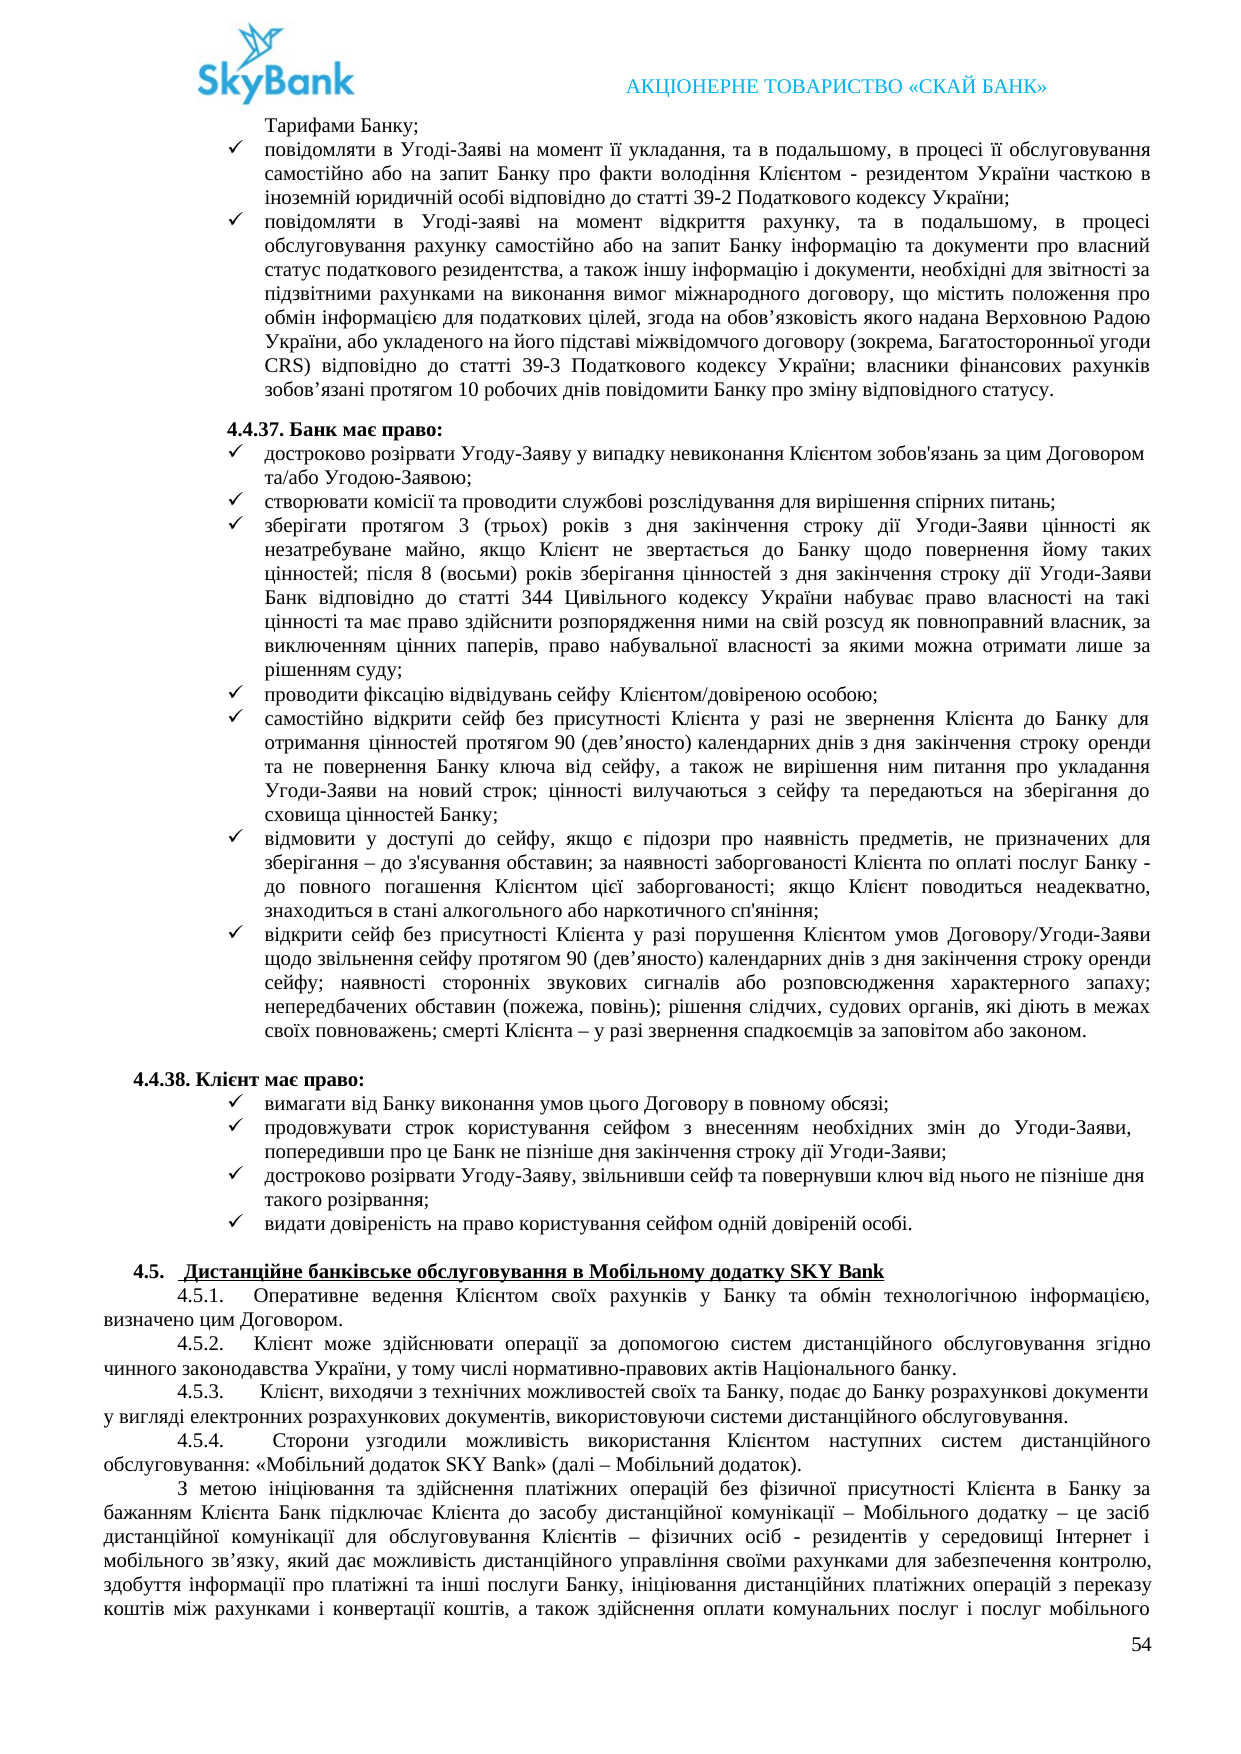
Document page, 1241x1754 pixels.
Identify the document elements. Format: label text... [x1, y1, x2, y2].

list повідомляти в Угоді-Заяві на момент її укладання, та в подальшому, в процесі її обслуговування самостійно або на запит Банку про факти володіння Клієнтом - резидентом України часткою в іноземній юридичній особі відповідно до статті 39-2 Податкового кодексу України; [227, 137, 1152, 209]
list Оперативне ведення Клієнтом своїх рахунків у Банку та обмін технологічною інформацією, визначено цим Договором. [103, 1283, 1151, 1331]
list Сторони узгодили можливість використання Клієнтом наступних систем дистанційного обслуговування: «Мобільний додаток SKY Bank» (далі – Мобільний додаток). [103, 1428, 1151, 1476]
list продовжувати строк користування сейфом з внесенням необхідних змін до Угоди-Заяви, попередивши про це Банк не пізніше дня закінчення строку дії Угоди-Заяви; [227, 1115, 1151, 1163]
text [103, 1476, 1152, 1620]
list Клієнт, виходячи з технічних можливостей своїх та Банку, подає до Банку розрахункові документи у вигляді електронних розрахункових документів, використовуючи системи дистанційного обслуговування. [103, 1379, 1150, 1428]
list Клієнт може здійснювати операції за допомогою систем дистанційного обслуговування згідно чинного законодавства України, у тому числі нормативно-правових актів Національного банку. [103, 1331, 1151, 1379]
list вимагати від Банку виконання умов цього Договору в повному обсязі; [227, 1091, 1196, 1114]
list повідомляти в Угоді-заяві на момент відкриття рахунку, та в подальшому, в процесі обслуговування рахунку самостійно або на запит Банку інформацію та документи про власний статус податкового резидентства, а також іншу інформацію і документи, необхідні для звітності за підзвітними рахунками на виконання вимог міжнародного договору, що містить положення про обмін інформацією для податкових цілей, згода на обов’язковість якого надана Верховною Радою України, або укладеного на його підставі міжвідомчого договору (зокрема, Багатосторонньої угоди CRS) відповідно до статті 39-3 Податкового кодексу України; власники фінансових рахунків зобов’язані протягом 10 робочих днів повідомити Банку про зміну відповідного статусу. [227, 209, 1152, 401]
list зберігати протягом 3 (трьох) років з дня закінчення строку дії Угоди-Заяви цінності як незатребуване майно, якщо Клієнт не звертається до Банку щодо повернення йому таких цінностей; після 8 (восьми) років зберігання цінностей з дня закінчення строку дії Угоди-Заяви Банк відповідно до статті 344 Цивільного кодексу України набуває право власності на такі цінності та має право здійснити розпорядження ними на свій розсуд як повноправний власник, за виключенням цінних паперів, право набувальної власності за якими можна отримати лише за рішенням суду; [227, 513, 1152, 681]
list відкрити сейф без присутності Клієнта у разі порушення Клієнтом умов Договору/Угоди-Заяви щодо звільнення сейфу протягом 90 (дев’яносто) календарних днів з дня закінчення строку оренди сейфу; наявності сторонніх звукових сигналів або розповсюдження характерного запаху; непередбачених обставин (пожежа, повінь); рішення слідчих, судових органів, які діють в межах своїх повноважень; смерті Клієнта – у разі звернення спадкоємців за заповітом або законом. [227, 922, 1152, 1042]
list достроково розірвати Угоду-Заяву у випадку невиконання Клієнтом зобов'язань за цим Договором та/або Угодою-Заявою; [227, 441, 1152, 489]
subtitle Банк має право: [227, 417, 1196, 441]
subtitle Дистанційне банківське обслуговування в Мобільному додатку SKY Bank [133, 1259, 1196, 1283]
picture [197, 21, 357, 106]
list створювати комісії та проводити службові розслідування для вирішення спірних питань; [227, 489, 1196, 513]
list самостійно відкрити сейф без присутності Клієнта у разі не звернення Клієнта до Банку для отримання цінностей протягом 90 (дев’яносто) календарних днів з дня закінчення строку оренди та не повернення Банку ключа від сейфу, а також не вирішення ним питання про укладання Угоди-Заяви на новий строк; цінності вилучаються з сейфу та передаються на зберігання до сховища цінностей Банку; [227, 706, 1151, 826]
list відмовити у доступі до сейфу, якщо є підозри про наявність предметів, не призначених для зберігання – до з'ясування обставин; за наявності заборгованості Клієнта по оплаті послуг Банку - до повного погашення Клієнтом цієї заборгованості; якщо Клієнт поводиться неадекватно, знаходиться в стані алкогольного або наркотичного сп'яніння; [227, 826, 1152, 922]
subtitle Клієнт має право: [133, 1066, 1196, 1091]
list проводити фіксацію відвідувань сейфу Клієнтом/довіреною особою; [227, 681, 1196, 706]
picture [627, 82, 634, 91]
picture [807, 82, 814, 91]
list видати довіреність на право користування сейфом одній довіреній особі. [227, 1211, 1196, 1235]
list достроково розірвати Угоду-Заяву, звільнивши сейф та повернувши ключ від нього не пізніше дня такого розірвання; [227, 1163, 1151, 1211]
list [227, 112, 1151, 137]
